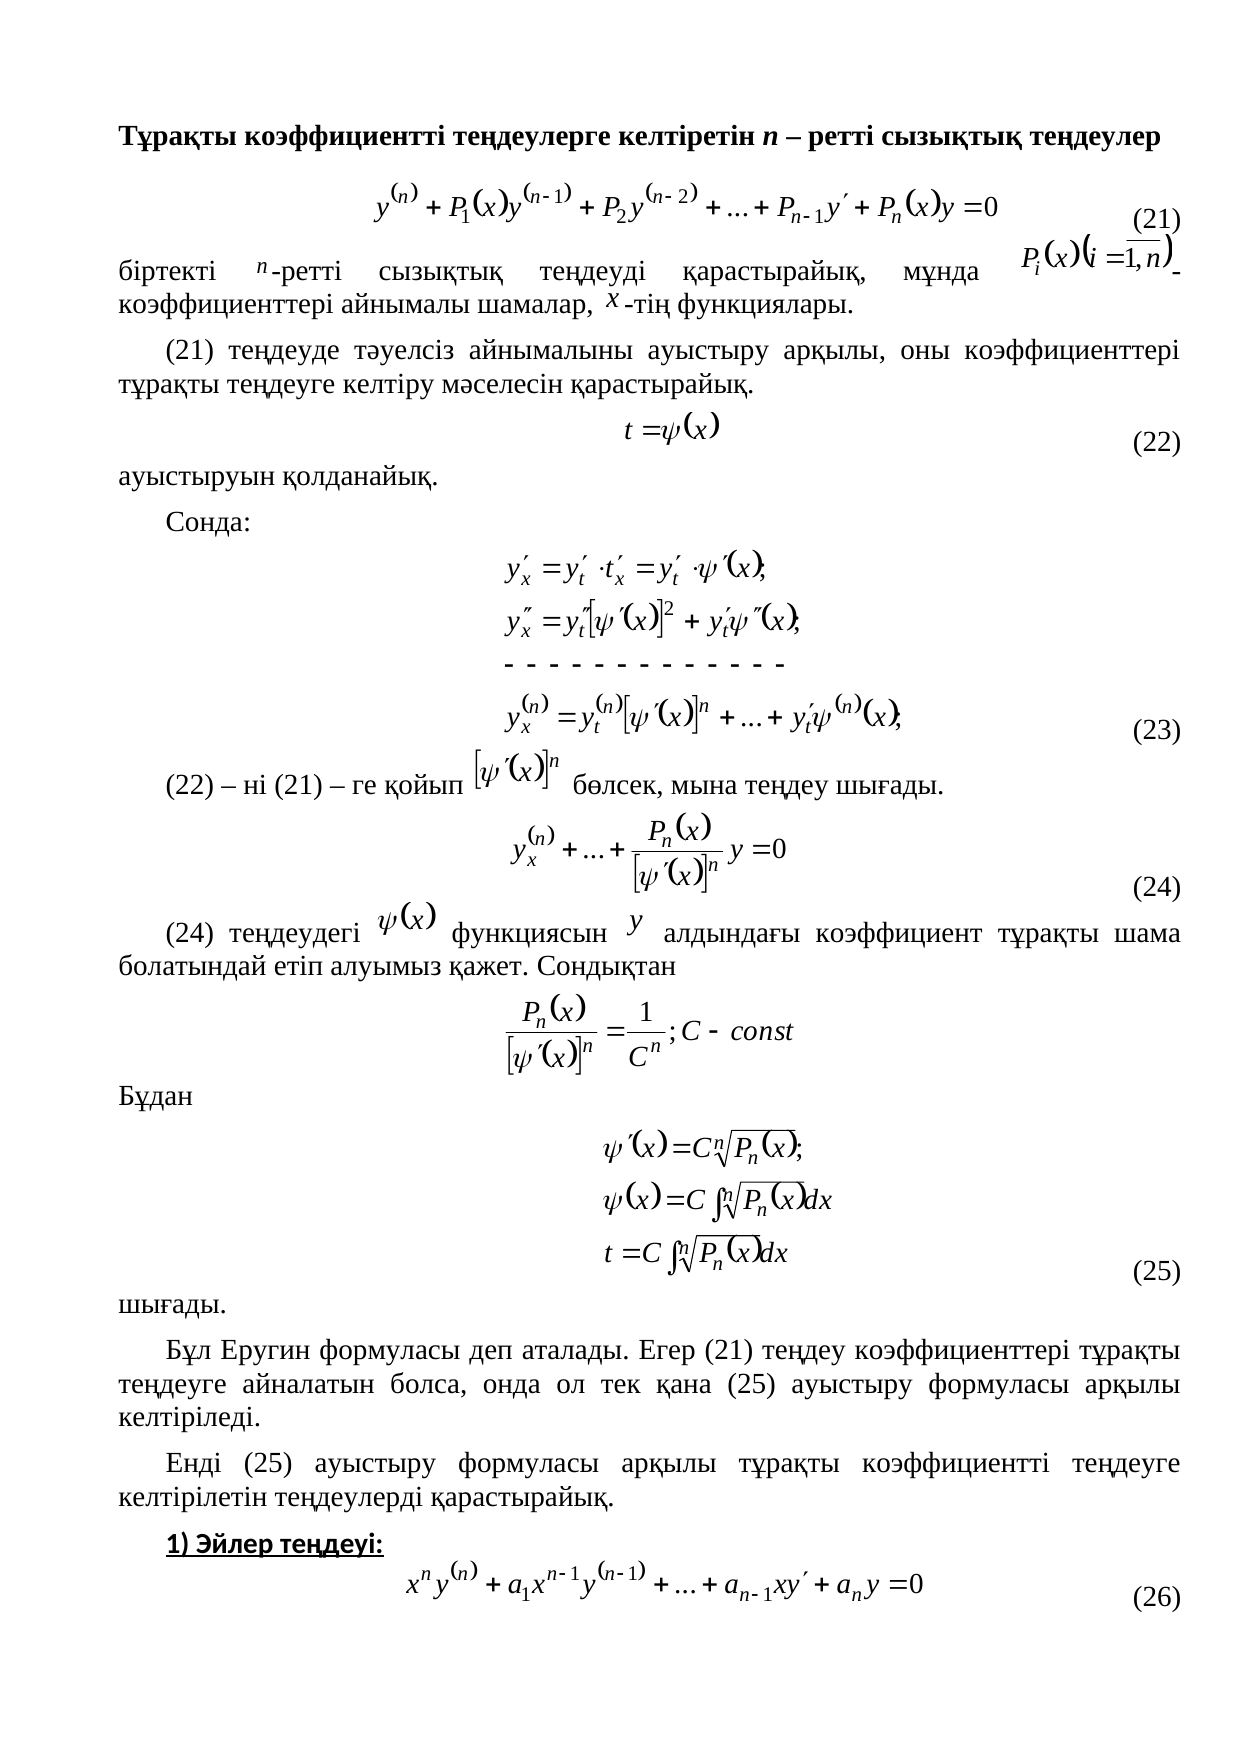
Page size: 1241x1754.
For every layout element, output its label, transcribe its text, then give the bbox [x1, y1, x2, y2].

text Тұрақты коэффициентті теңдеулерге келтіретін n – ретті сызықтық теңдеулер [118, 118, 1181, 152]
text біртекті -ретті сызықтық теңдеуді қарастырайық, мұнда -коэффициенттері айнымалы шамалар, -тің функциялары. [118, 235, 1181, 320]
text (22) [118, 412, 1181, 458]
text (26) [118, 1561, 1181, 1612]
text шығады. [118, 1286, 1181, 1320]
text (25) [118, 1124, 1181, 1286]
text (22) – ні (21) – ге қойып бөлсек, мына теңдеу шығады. [118, 746, 1181, 800]
text 1) Эйлер теңдеуі: [118, 1525, 1181, 1561]
text (24) теңдеудегі функциясын алдындағы коэффициент тұрақты шама болатындай етіп алуымыз қажет. Сондықтан [118, 903, 1181, 982]
text ауыстыруын қолданайық. [118, 458, 1181, 491]
text (24) [118, 813, 1181, 903]
text (21) теңдеуде тәуелсіз айнымалыны ауыстыру арқылы, оны коэффициенттері тұрақты теңдеуге келтіру мәселесін қарастырайық. [118, 332, 1181, 399]
text Бұдан [118, 1078, 1181, 1111]
text (23) [118, 550, 1181, 746]
text Сонда: [118, 504, 1181, 537]
text Бұл Еругин формуласы деп аталады. Егер (21) теңдеу коэффициенттері тұрақты теңдеуге айналатын болса, онда ол тек қана (25) ауыстыру формуласы арқылы келтіріледі. [118, 1332, 1181, 1433]
text (21) [118, 183, 1181, 235]
text Енді (25) ауыстыру формуласы арқылы тұрақты коэффициентті теңдеуге келтірілетін теңдеулерді қарастырайық. [118, 1445, 1181, 1512]
